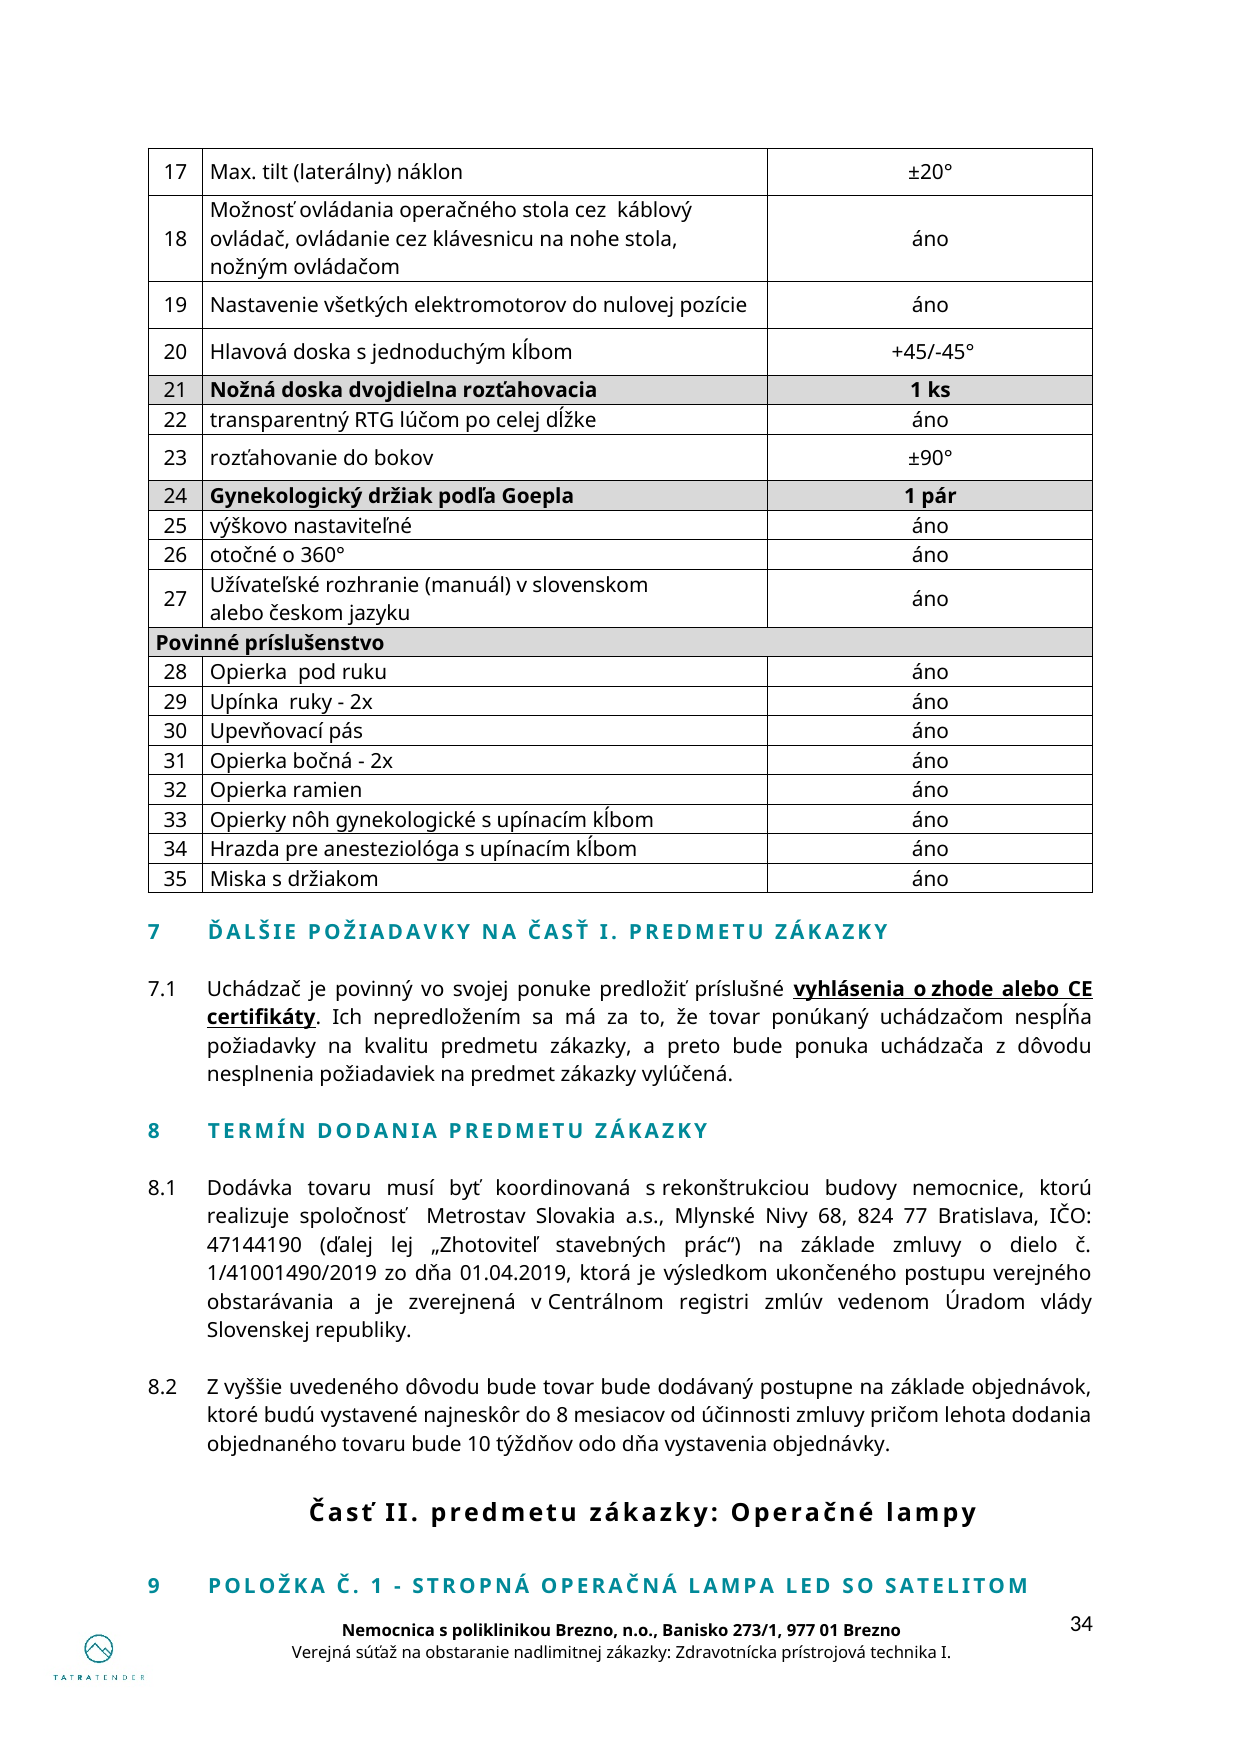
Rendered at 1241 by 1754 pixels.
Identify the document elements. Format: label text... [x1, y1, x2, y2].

table_cell áno [768, 687, 1092, 715]
table_cell výškovo nastaviteľné [203, 511, 767, 539]
table_cell Užívateľské rozhranie (manuál) v slovenskom alebo českom jazyku [203, 570, 767, 627]
table_cell 28 [149, 657, 202, 686]
table_cell 17 [149, 149, 202, 194]
table_cell áno [768, 511, 1092, 539]
table_cell 27 [149, 570, 202, 627]
subtitle Z vyššie uvedeného dôvodu bude tovar bude dodávaný postupne na základe objednávok, ktoré budú vystavené najneskôr do 8 mesiacov od účinnosti zmluvy pričom lehota dodania objednaného tovaru bude 10 týždňov odo dňa vystavenia objednávky. [148, 1372, 1093, 1457]
subtitle Dodávka tovaru musí byť koordinovaná s rekonštrukciou budovy nemocnice, ktorú realizuje spoločnosť Metrostav Slovakia a.s., Mlynské Nivy 68, 824 77 Bratislava, IČO: 47144190 (ďalej lej „Zhotoviteľ stavebných prác“) na základe zmluvy o dielo č. 1/41001490/2019 zo dňa 01.04.2019, ktorá je výsledkom ukončeného postupu verejného obstarávania a je zverejnená v Centrálnom registri zmlúv vedenom Úradom vlády Slovenskej republiky. [148, 1173, 1093, 1344]
table_cell 23 [149, 435, 202, 480]
table_cell Hrazda pre anesteziológa s upínacím kĺbom [203, 834, 767, 863]
table_cell áno [768, 746, 1092, 774]
table_cell 32 [149, 775, 202, 804]
table_cell Upínka ruky - 2x [203, 687, 767, 715]
table_cell 25 [149, 511, 202, 539]
table_cell ±20° [768, 149, 1092, 194]
table_cell 19 [149, 282, 202, 328]
table_cell otočné o 360° [203, 540, 767, 569]
picture [32, 1610, 165, 1704]
table_cell Opierka pod ruku [203, 657, 767, 686]
table_cell 35 [149, 864, 202, 892]
table_cell Povinné príslušenstvo [149, 628, 1092, 656]
table_cell Upevňovací pás [203, 716, 767, 745]
table_cell 29 [149, 687, 202, 715]
list Termín dodania predmetu zákazky [148, 1116, 1093, 1144]
table_cell Gynekologický držiak podľa Goepla [203, 481, 767, 510]
table_cell 21 [149, 376, 202, 404]
table_cell 22 [149, 405, 202, 433]
table_cell Max. tilt (laterálny) náklon [203, 149, 767, 194]
table_cell 20 [149, 329, 202, 374]
table_cell Miska s držiakom [203, 864, 767, 892]
table_cell áno [768, 196, 1092, 281]
table_cell áno [768, 657, 1092, 686]
table_cell áno [768, 805, 1092, 833]
table_cell 1 pár [768, 481, 1092, 510]
table_cell Opierka bočná - 2x [203, 746, 767, 774]
table_cell 30 [149, 716, 202, 745]
table_cell áno [768, 864, 1092, 892]
table_cell 31 [149, 746, 202, 774]
table_cell 18 [149, 196, 202, 281]
table_cell Opierka ramien [203, 775, 767, 804]
table_cell áno [768, 540, 1092, 569]
table_cell áno [768, 282, 1092, 328]
table_cell áno [768, 570, 1092, 627]
table_cell áno [768, 716, 1092, 745]
table_cell 26 [149, 540, 202, 569]
table_cell 24 [149, 481, 202, 510]
table_cell Hlavová doska s jednoduchým kĺbom [203, 329, 767, 374]
table_cell Nastavenie všetkých elektromotorov do nulovej pozície [203, 282, 767, 328]
subtitle Uchádzač je povinný vo svojej ponuke predložiť príslušné vyhlásenia o zhode alebo CE certifikáty. Ich nepredložením sa má za to, že tovar ponúkaný uchádzačom nespĺňa požiadavky na kvalitu predmetu zákazky, a preto bude ponuka uchádzača z dôvodu nesplnenia požiadaviek na predmet zákazky vylúčená. [148, 974, 1093, 1088]
list Položka č. 1 - Stropná operačná lampa LED so satelitom [148, 1572, 1093, 1600]
table_cell 34 [149, 834, 202, 863]
table_cell áno [768, 834, 1092, 863]
table_cell Opierky nôh gynekologické s upínacím kĺbom [203, 805, 767, 833]
list Ďalšie požiadavky na Časť I. predmetu zákazky [148, 917, 1093, 946]
table_cell Možnosť ovládania operačného stola cez káblový ovládač, ovládanie cez klávesnicu na nohe stola, nožným ovládačom [203, 196, 767, 281]
table_cell ±90° [768, 435, 1092, 480]
table_cell áno [768, 775, 1092, 804]
table_cell Nožná doska dvojdielna rozťahovacia [203, 376, 767, 404]
table_cell 33 [149, 805, 202, 833]
table_cell transparentný RTG lúčom po celej dĺžke [203, 405, 767, 433]
table_cell 1 ks [768, 376, 1092, 404]
table_cell +45/-45° [768, 329, 1092, 374]
table_cell rozťahovanie do bokov [203, 435, 767, 480]
table_cell áno [768, 405, 1092, 433]
text Časť II. predmetu zákazky: Operačné lampy [148, 1495, 1093, 1529]
